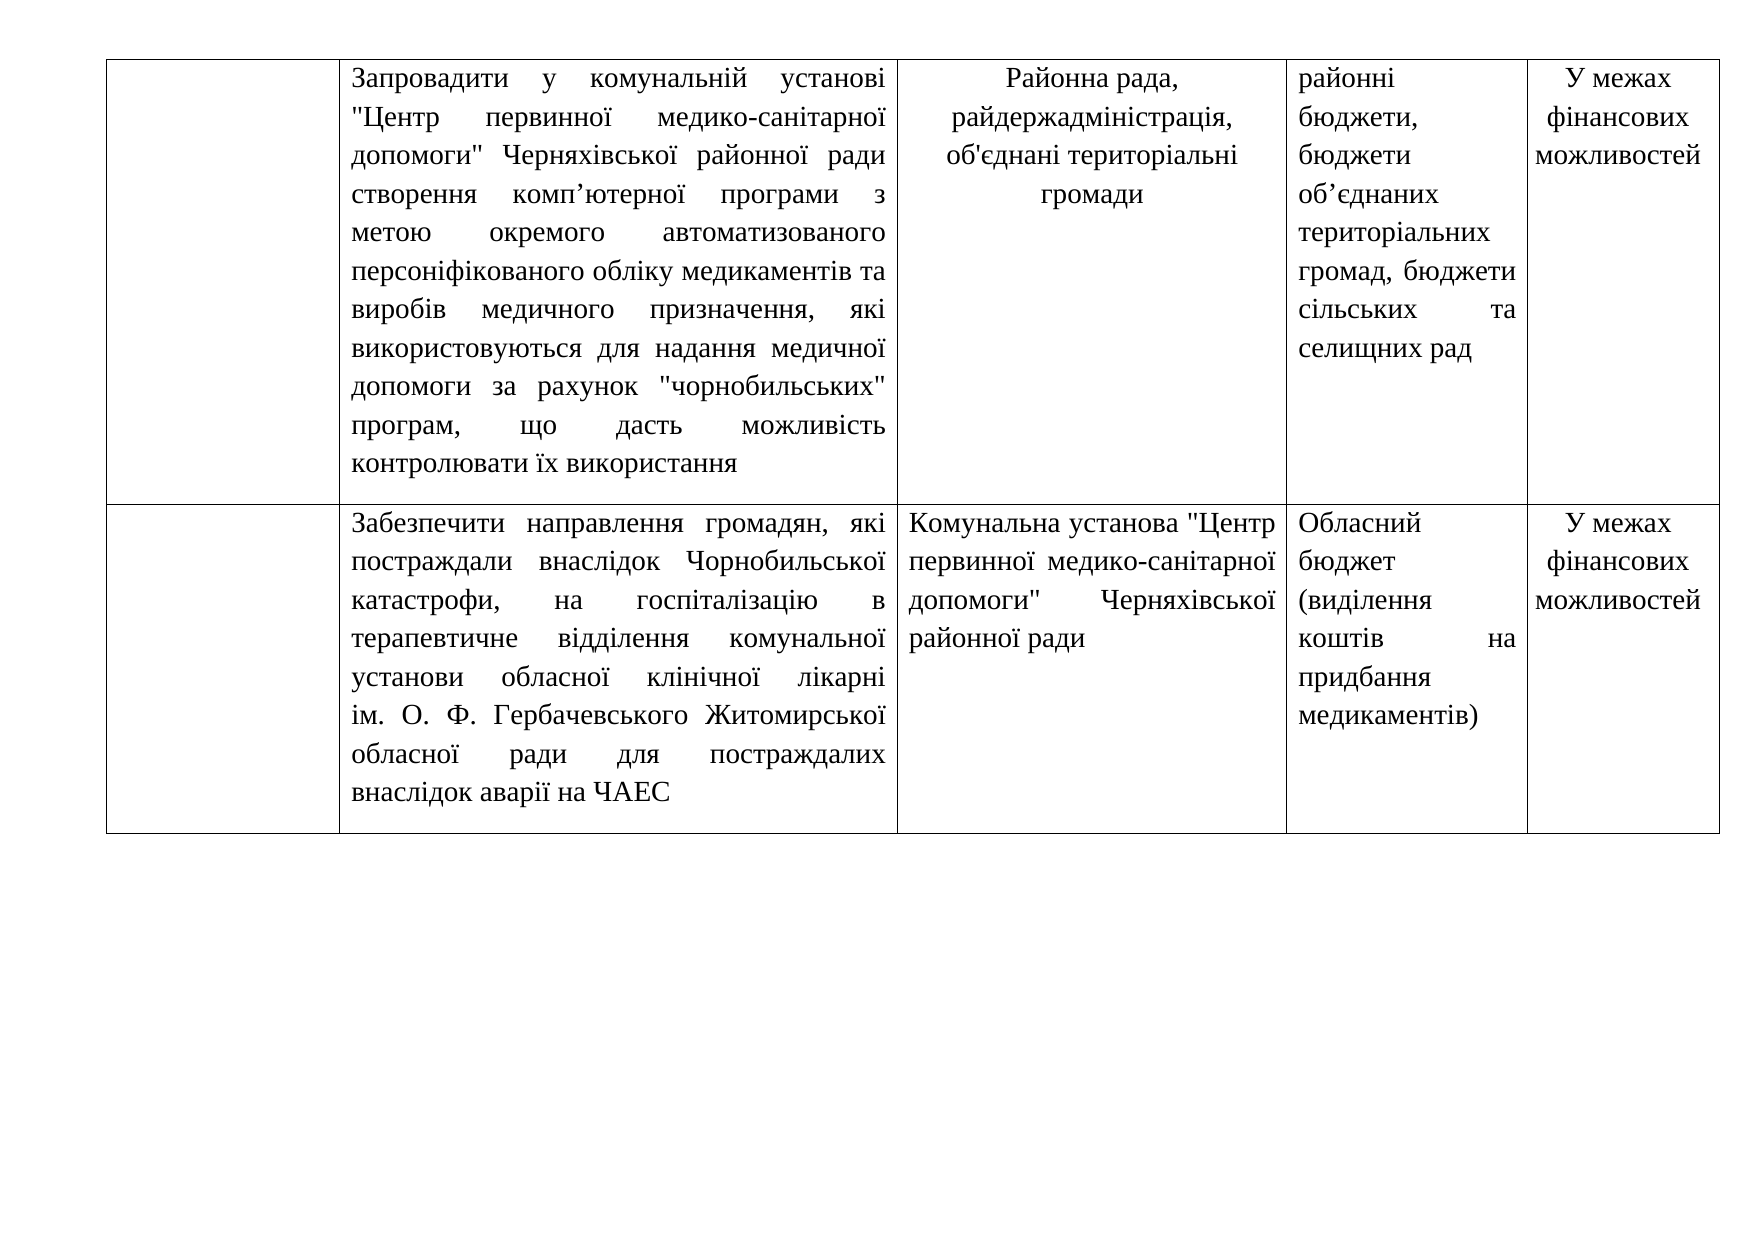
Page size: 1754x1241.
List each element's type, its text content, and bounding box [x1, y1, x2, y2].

table_cell [107, 505, 339, 833]
table_cell Комунальна установа "Центр первинної медико-санітарної допомоги" Черняхівської районної ради [898, 505, 1286, 833]
table_cell Запровадити у комунальній установі "Центр первинної медико-санітарної допомоги" Черняхівської районної ради створення комп’ютерної програми з метою окремого автоматизованого персоніфікованого обліку медикаментів та виробів медичного призначення, які використовуються для надання медичної допомоги за рахунок "чорнобильських" програм, що дасть можливість контролювати їх використання [340, 60, 897, 504]
table_cell Забезпечити направлення громадян, які постраждали внаслідок Чорнобильської катастрофи, на госпіталізацію в терапевтичне відділення комунальної установи обласної клінічної лікарні ім. О. Ф. Гербачевського Житомирської обласної ради для постраждалих внаслідок аварії на ЧАЕС [340, 505, 897, 833]
table_cell У межах фінансових можливостей [1528, 505, 1719, 833]
table_cell Районна рада, райдержадміністрація, об'єднані територіальні громади [898, 60, 1286, 504]
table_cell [1528, 60, 1719, 504]
table_cell Обласний бюджет (виділення коштів на придбання медикаментів) [1287, 505, 1527, 833]
table_cell [107, 60, 339, 504]
table_cell районні бюджети, бюджети об’єднаних територіальних громад, бюджети сільських та селищних рад [1287, 60, 1527, 504]
